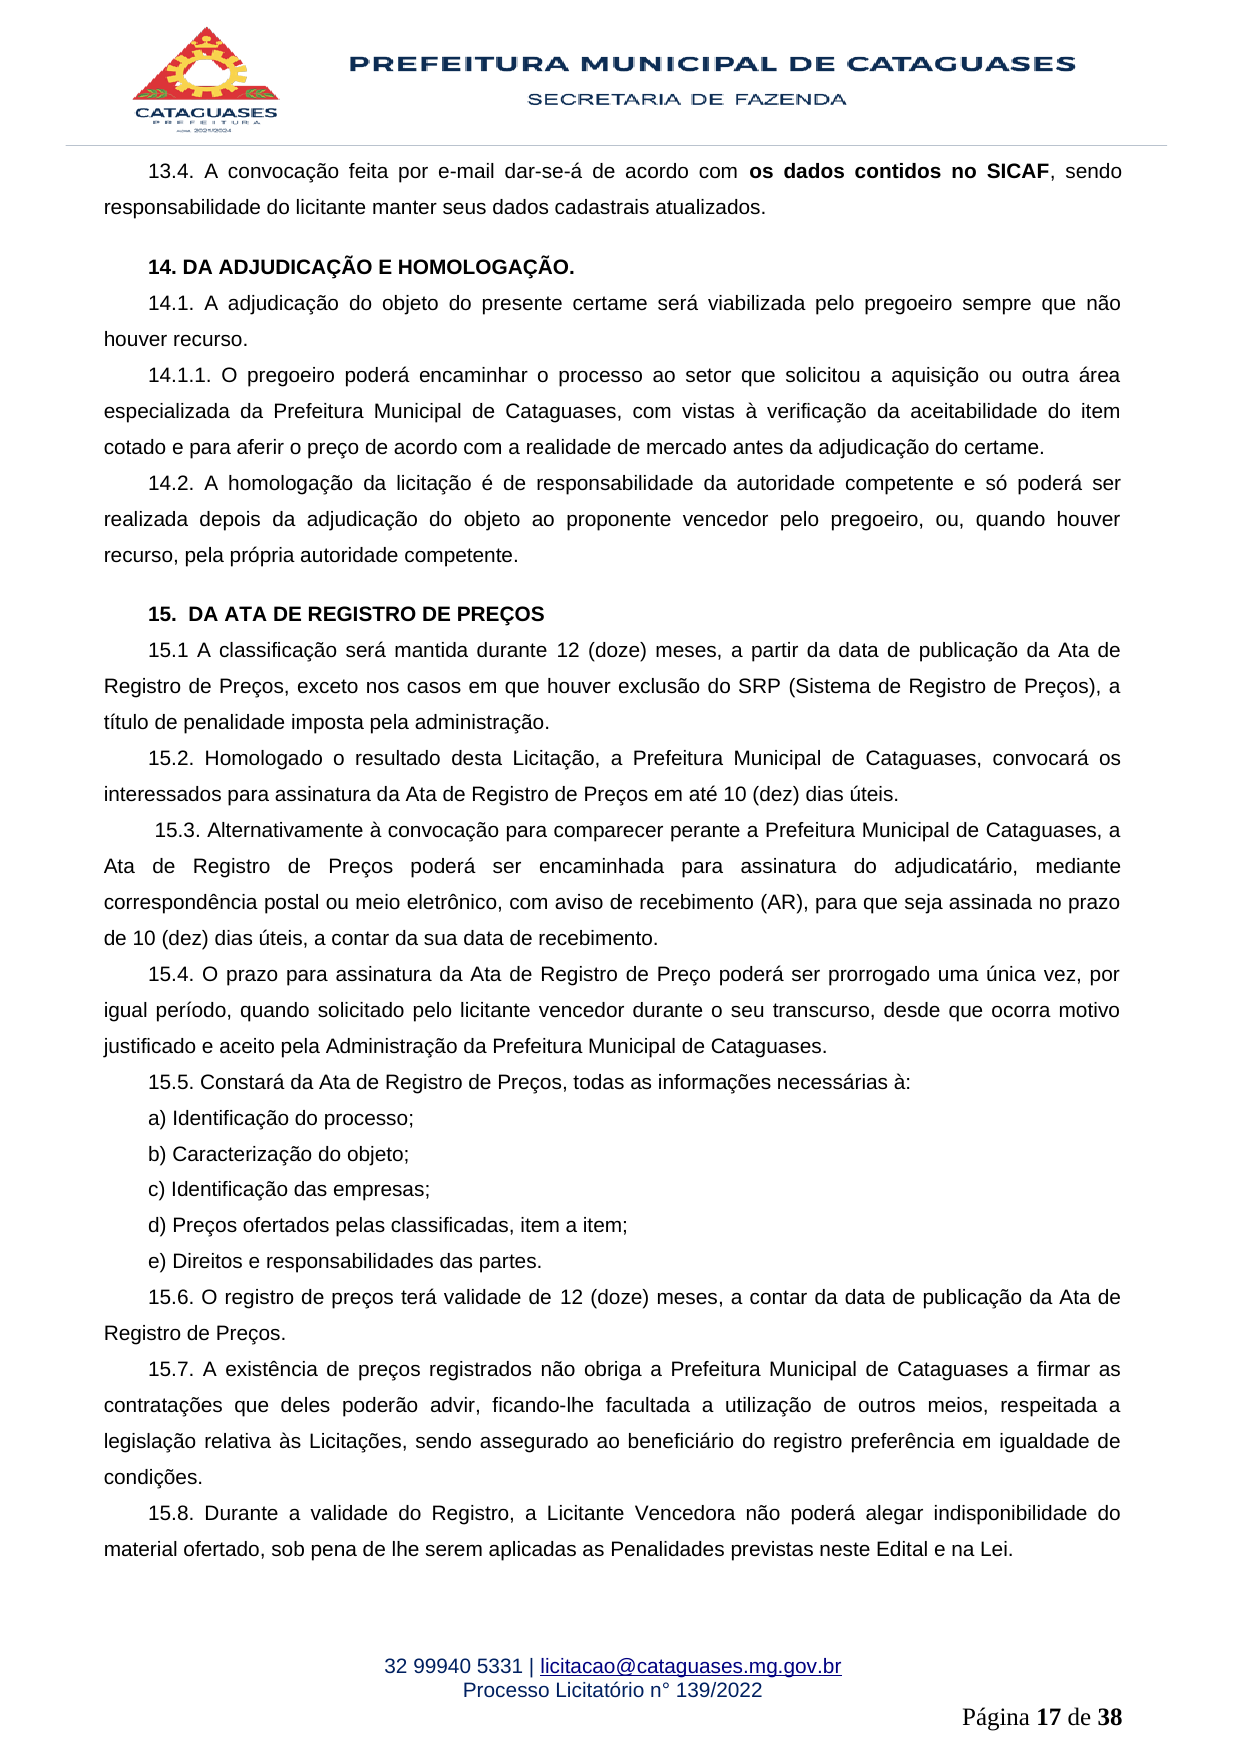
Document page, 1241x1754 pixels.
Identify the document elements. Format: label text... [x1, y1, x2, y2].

text b) Caracterização do objeto; [103, 1141, 1122, 1165]
text 15.6. O registro de preços terá validade de 12 (doze) meses, a contar da data de publicação da Ata de Registro de Preços. [103, 1285, 1122, 1345]
text 15.3. Alternativamente à convocação para comparecer perante a Prefeitura Municipal de Cataguases, a Ata de Registro de Preços poderá ser encaminhada para assinatura do adjudicatário, mediante correspondência postal ou meio eletrônico, com aviso de recebimento (AR), para que seja assinada no prazo de 10 (dez) dias úteis, a contar da sua data de recebimento. [103, 818, 1122, 950]
text 15. DA ATA DE REGISTRO DE PREÇOS [103, 602, 1122, 626]
text 14.2. A homologação da licitação é de responsabilidade da autoridade competente e só poderá ser realizada depois da adjudicação do objeto ao proponente vencedor pelo pregoeiro, ou, quando houver recurso, pela própria autoridade competente. [103, 471, 1122, 566]
text 14.1.1. O pregoeiro poderá encaminhar o processo ao setor que solicitou a aquisição ou outra área especializada da Prefeitura Municipal de Cataguases, com vistas à verificação da aceitabilidade do item cotado e para aferir o preço de acordo com a realidade de mercado antes da adjudicação do certame. [103, 363, 1122, 458]
text 15.4. O prazo para assinatura da Ata de Registro de Preço poderá ser prorrogado uma única vez, por igual período, quando solicitado pelo licitante vencedor durante o seu transcurso, desde que ocorra motivo justificado e aceito pela Administração da Prefeitura Municipal de Cataguases. [103, 962, 1122, 1057]
text 13.4. A convocação feita por e-mail dar-se-á de acordo com os dados contidos no SICAF, sendo responsabilidade do licitante manter seus dados cadastrais atualizados. [103, 159, 1122, 219]
text e) Direitos e responsabilidades das partes. [103, 1249, 1122, 1273]
text d) Preços ofertados pelas classificadas, item a item; [103, 1213, 1122, 1237]
text 15.2. Homologado o resultado desta Licitação, a Prefeitura Municipal de Cataguases, convocará os interessados para assinatura da Ata de Registro de Preços em até 10 (dez) dias úteis. [103, 746, 1122, 806]
text 15.7. A existência de preços registrados não obriga a Prefeitura Municipal de Cataguases a firmar as contratações que deles poderão advir, ficando-lhe facultada a utilização de outros meios, respeitada a legislação relativa às Licitações, sendo assegurado ao beneficiário do registro preferência em igualdade de condições. [103, 1357, 1122, 1489]
text 14.1. A adjudicação do objeto do presente certame será viabilizada pelo pregoeiro sempre que não houver recurso. [103, 291, 1122, 351]
text 15.1 A classificação será mantida durante 12 (doze) meses, a partir da data de publicação da Ata de Registro de Preços, exceto nos casos em que houver exclusão do SRP (Sistema de Registro de Preços), a título de penalidade imposta pela administração. [103, 638, 1122, 734]
text a) Identificação do processo; [103, 1105, 1122, 1129]
text 14. DA ADJUDICAÇÃO E HOMOLOGAÇÃO. [103, 255, 1122, 279]
text 15.5. Constará da Ata de Registro de Preços, todas as informações necessárias à: [103, 1069, 1122, 1093]
text 15.8. Durante a validade do Registro, a Licitante Vencedora não poderá alegar indisponibilidade do material ofertado, sob pena de lhe serem aplicadas as Penalidades previstas neste Edital e na Lei. [103, 1501, 1122, 1561]
text c) Identificação das empresas; [103, 1177, 1122, 1201]
picture [65, 23, 1168, 146]
